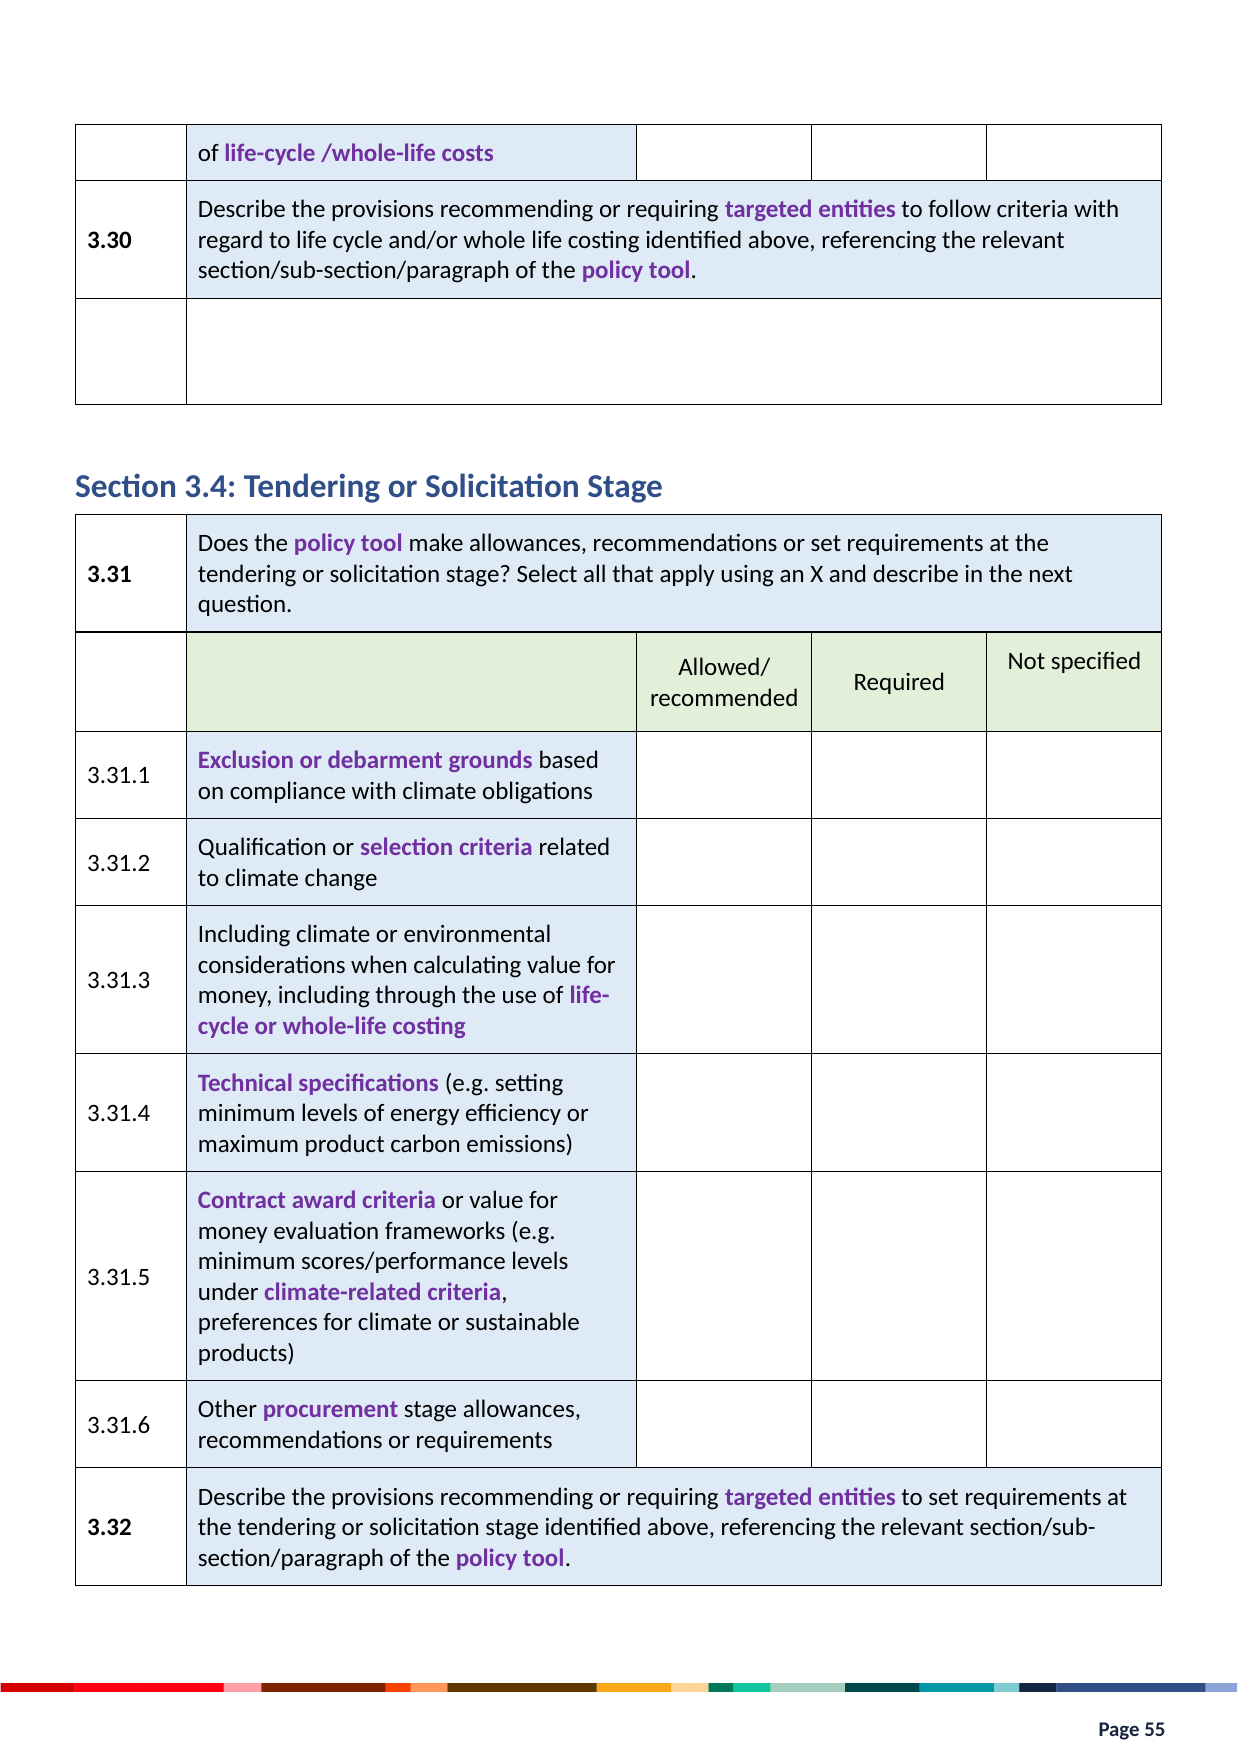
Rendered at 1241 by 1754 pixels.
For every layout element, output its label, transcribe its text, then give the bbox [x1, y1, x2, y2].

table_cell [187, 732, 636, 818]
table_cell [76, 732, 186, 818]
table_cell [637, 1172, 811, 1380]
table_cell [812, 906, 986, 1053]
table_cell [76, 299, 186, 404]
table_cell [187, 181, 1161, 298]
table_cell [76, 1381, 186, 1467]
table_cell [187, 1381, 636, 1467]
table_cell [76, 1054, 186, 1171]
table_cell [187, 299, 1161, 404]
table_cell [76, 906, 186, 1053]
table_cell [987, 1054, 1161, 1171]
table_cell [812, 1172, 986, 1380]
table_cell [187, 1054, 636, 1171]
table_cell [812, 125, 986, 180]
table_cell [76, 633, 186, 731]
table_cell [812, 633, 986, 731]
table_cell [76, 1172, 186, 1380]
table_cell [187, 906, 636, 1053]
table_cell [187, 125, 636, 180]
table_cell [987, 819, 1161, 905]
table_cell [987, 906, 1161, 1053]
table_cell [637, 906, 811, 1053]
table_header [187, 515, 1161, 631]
picture [0, 1683, 1236, 1692]
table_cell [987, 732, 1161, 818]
subtitle Section 3.4: Tendering or Solicitation Stage [75, 465, 1165, 505]
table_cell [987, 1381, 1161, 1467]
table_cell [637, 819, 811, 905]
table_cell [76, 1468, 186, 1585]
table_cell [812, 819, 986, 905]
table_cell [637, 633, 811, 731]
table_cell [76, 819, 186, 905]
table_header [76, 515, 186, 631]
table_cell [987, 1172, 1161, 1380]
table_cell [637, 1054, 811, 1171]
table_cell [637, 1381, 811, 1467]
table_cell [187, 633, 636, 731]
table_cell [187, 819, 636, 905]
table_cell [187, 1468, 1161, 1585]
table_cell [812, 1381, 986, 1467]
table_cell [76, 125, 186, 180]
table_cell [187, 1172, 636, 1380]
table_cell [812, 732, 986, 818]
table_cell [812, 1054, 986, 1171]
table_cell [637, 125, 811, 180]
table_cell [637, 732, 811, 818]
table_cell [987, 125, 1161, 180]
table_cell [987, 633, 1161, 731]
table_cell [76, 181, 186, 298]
